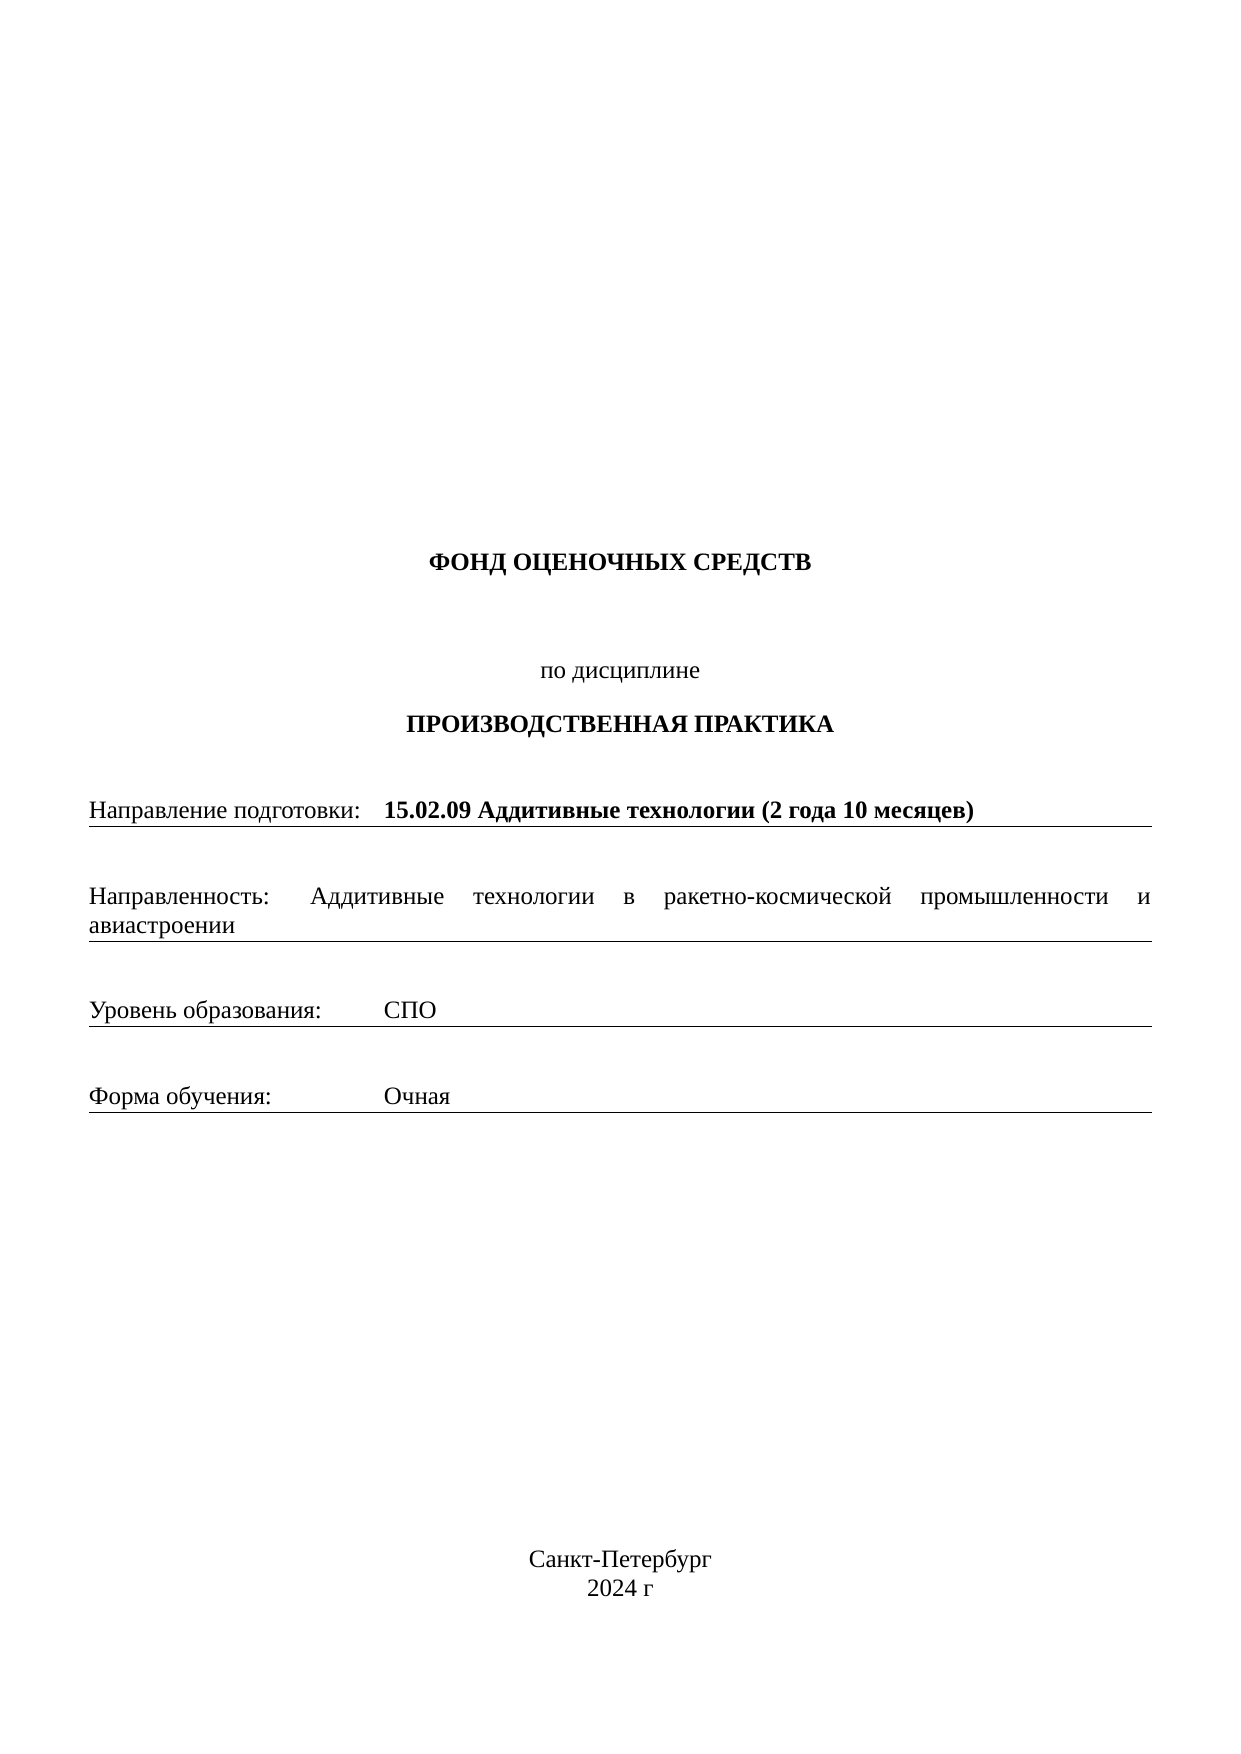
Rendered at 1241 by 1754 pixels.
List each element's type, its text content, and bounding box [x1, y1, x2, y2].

text Форма обучения: Очная [89, 1081, 1152, 1112]
text ФОНД ОЦЕНОЧНЫХ СРЕДСТВ [89, 547, 1152, 576]
text Направленность: Аддитивные технологии в ракетно-космической промышленности и авиастроении [89, 881, 1152, 941]
text по дисциплине [89, 655, 1152, 684]
text Санкт-Петербург [89, 1544, 1152, 1573]
text 2024 г [89, 1573, 1152, 1601]
text Направление подготовки: 15.02.09 Аддитивные технологии (2 года 10 месяцев) [89, 795, 1152, 826]
text ПРОИЗВОДСТВЕННАЯ ПРАКТИКА [89, 709, 1152, 738]
text Уровень образования: СПО [89, 995, 1152, 1026]
